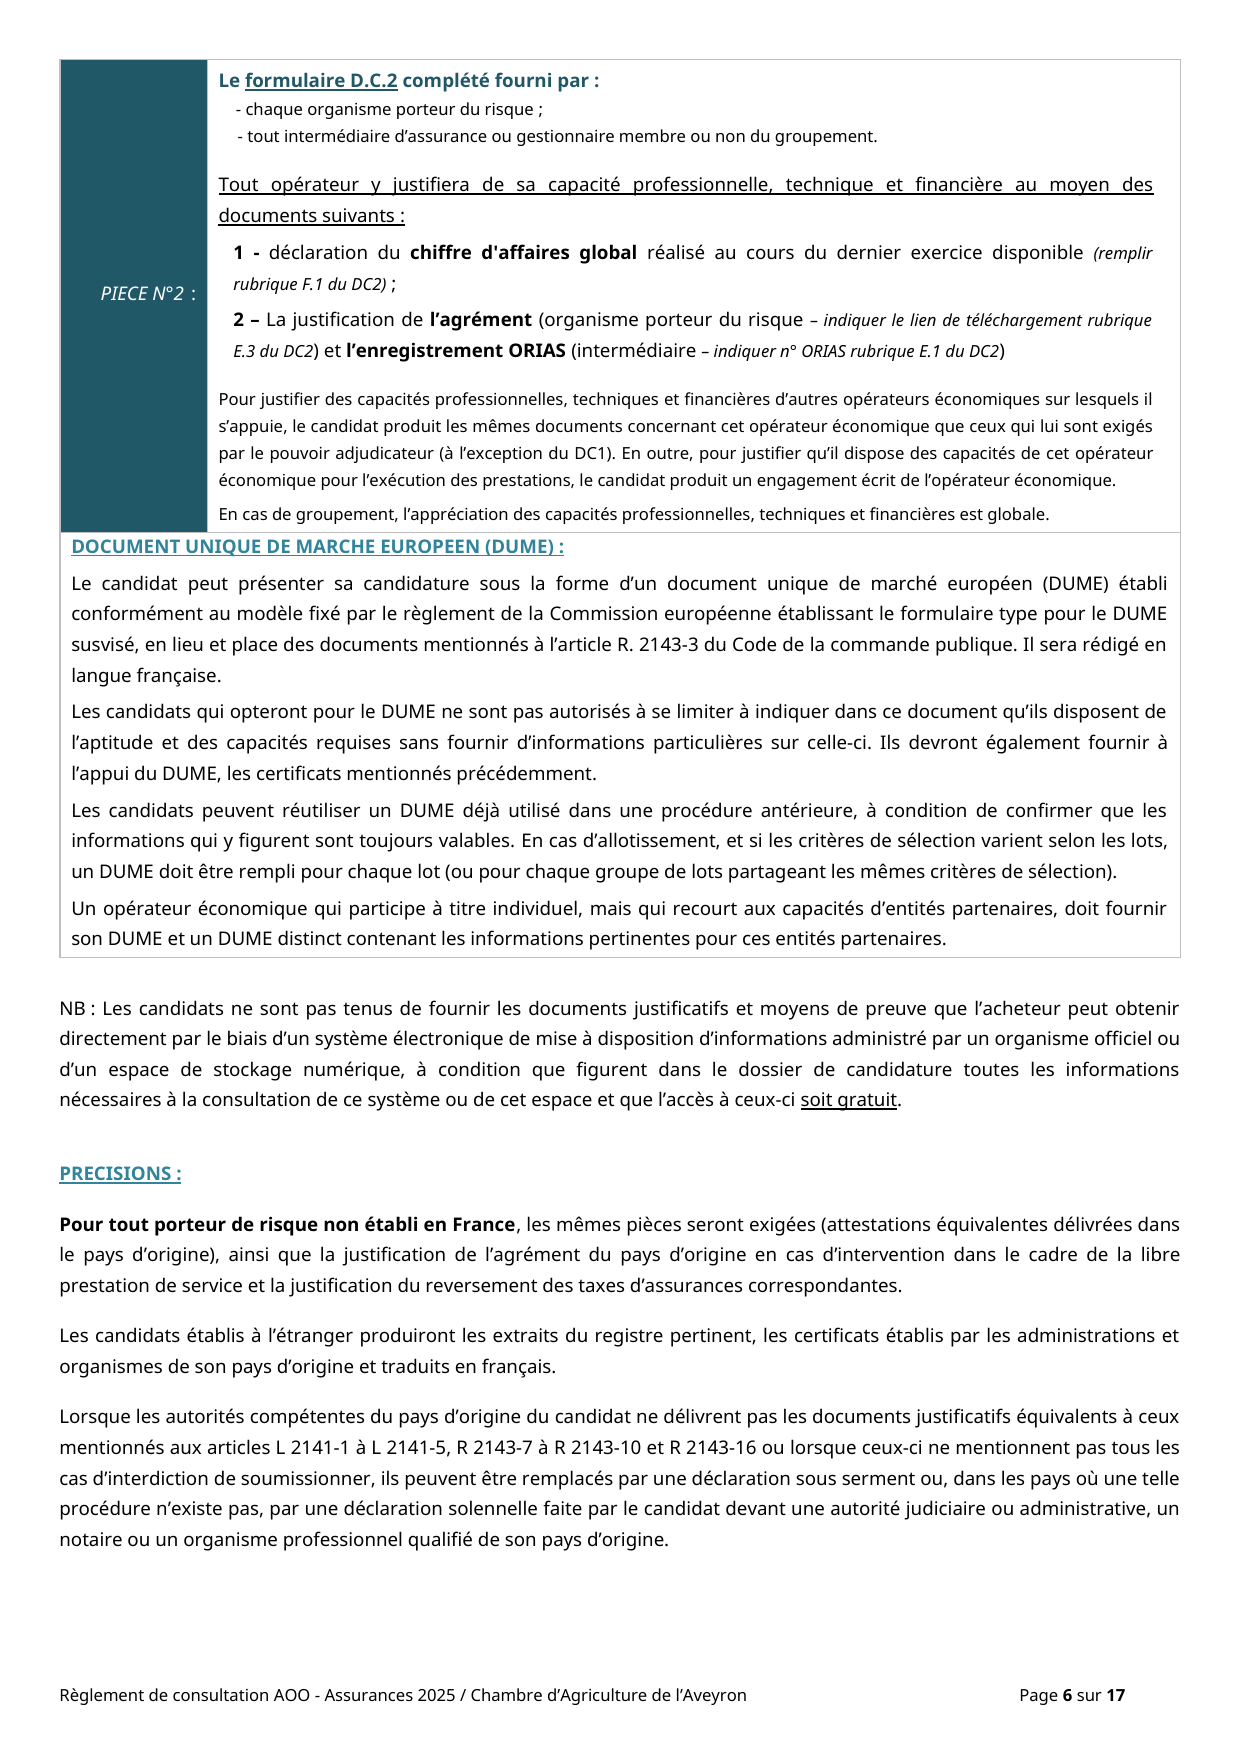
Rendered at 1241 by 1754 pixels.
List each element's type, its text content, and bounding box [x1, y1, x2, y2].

text Lorsque les autorités compétentes du pays d’origine du candidat ne délivrent pas les documents justificatifs équivalents à ceux mentionnés aux articles L 2141-1 à L 2141-5, R 2143-7 à R 2143-10 et R 2143-16 ou lorsque ceux-ci ne mentionnent pas tous les cas d’interdiction de soumissionner, ils peuvent être remplacés par une déclaration sous serment ou, dans les pays où une telle procédure n’existe pas, par une déclaration solennelle faite par le candidat devant une autorité judiciaire ou administrative, un notaire ou un organisme professionnel qualifié de son pays d’origine. [59, 1404, 1181, 1552]
text Les candidats établis à l’étranger produiront les extraits du registre pertinent, les certificats établis par les administrations et organismes de son pays d’origine et traduits en français. [59, 1323, 1181, 1379]
text Pour tout porteur de risque non établi en France, les mêmes pièces seront exigées (attestations équivalentes délivrées dans le pays d’origine), ainsi que la justification de l’agrément du pays d’origine en cas d’intervention dans le cadre de la libre prestation de service et la justification du reversement des taxes d’assurances correspondantes. [59, 1211, 1181, 1298]
text NB : Les candidats ne sont pas tenus de fournir les documents justificatifs et moyens de preuve que l’acheteur peut obtenir directement par le biais d’un système électronique de mise à disposition d’informations administré par un organisme officiel ou d’un espace de stockage numérique, à condition que figurent dans le dossier de candidature toutes les informations nécessaires à la consultation de ce système ou de cet espace et que l’accès à ceux-ci soit gratuit. [59, 995, 1181, 1112]
text PRECISIONS : [59, 1161, 1181, 1186]
table_cell DOCUMENT UNIQUE DE MARCHE EUROPEEN (DUME) : Le candidat peut présenter sa candidature sous la forme d’un document unique de marché européen (DUME) établi conformément au modèle fixé par le règlement de la Commission européenne établissant le formulaire type pour le DUME susvisé, en lieu et place des documents mentionnés à l’article R. 2143-3 du Code de la commande publique. Il sera rédigé en langue française. Les candidats qui opteront pour le DUME ne sont pas autorisés à se limiter à indiquer dans ce document qu’ils disposent de l’aptitude et des capacités requises sans fournir d’informations particulières sur celle-ci. Ils devront également fournir à l’appui du DUME, les certificats mentionnés précédemment. Les candidats peuvent réutiliser un DUME déjà utilisé dans une procédure antérieure, à condition de confirmer que les informations qui y figurent sont toujours valables. En cas d’allotissement, et si les critères de sélection varient selon les lots, un DUME doit être rempli pour chaque lot (ou pour chaque groupe de lots partageant les mêmes critères de sélection). Un opérateur économique qui participe à titre individuel, mais qui recourt aux capacités d’entités partenaires, doit fournir son DUME et un DUME distinct contenant les informations pertinentes pour ces entités partenaires. [61, 533, 1180, 956]
table_cell PIECE N°2 : [61, 60, 207, 532]
table_cell Le formulaire D.C.2 complété fourni par : - chaque organisme porteur du risque ; - tout intermédiaire d’assurance ou gestionnaire membre ou non du groupement. Tout opérateur y justifiera de sa capacité professionnelle, technique et financière au moyen des documents suivants : 1 - déclaration du chiffre d'affaires global réalisé au cours du dernier exercice disponible (remplir rubrique F.1 du DC2) ; 2 – La justification de l’agrément (organisme porteur du risque – indiquer le lien de téléchargement rubrique E.3 du DC2) et l’enregistrement ORIAS (intermédiaire – indiquer n° ORIAS rubrique E.1 du DC2) Pour justifier des capacités professionnelles, techniques et financières d’autres opérateurs économiques sur lesquels il s’appuie, le candidat produit les mêmes documents concernant cet opérateur économique que ceux qui lui sont exigés par le pouvoir adjudicateur (à l’exception du DC1). En outre, pour justifier qu’il dispose des capacités de cet opérateur économique pour l’exécution des prestations, le candidat produit un engagement écrit de l’opérateur économique. En cas de groupement, l’appréciation des capacités professionnelles, techniques et financières est globale. [208, 60, 1180, 532]
